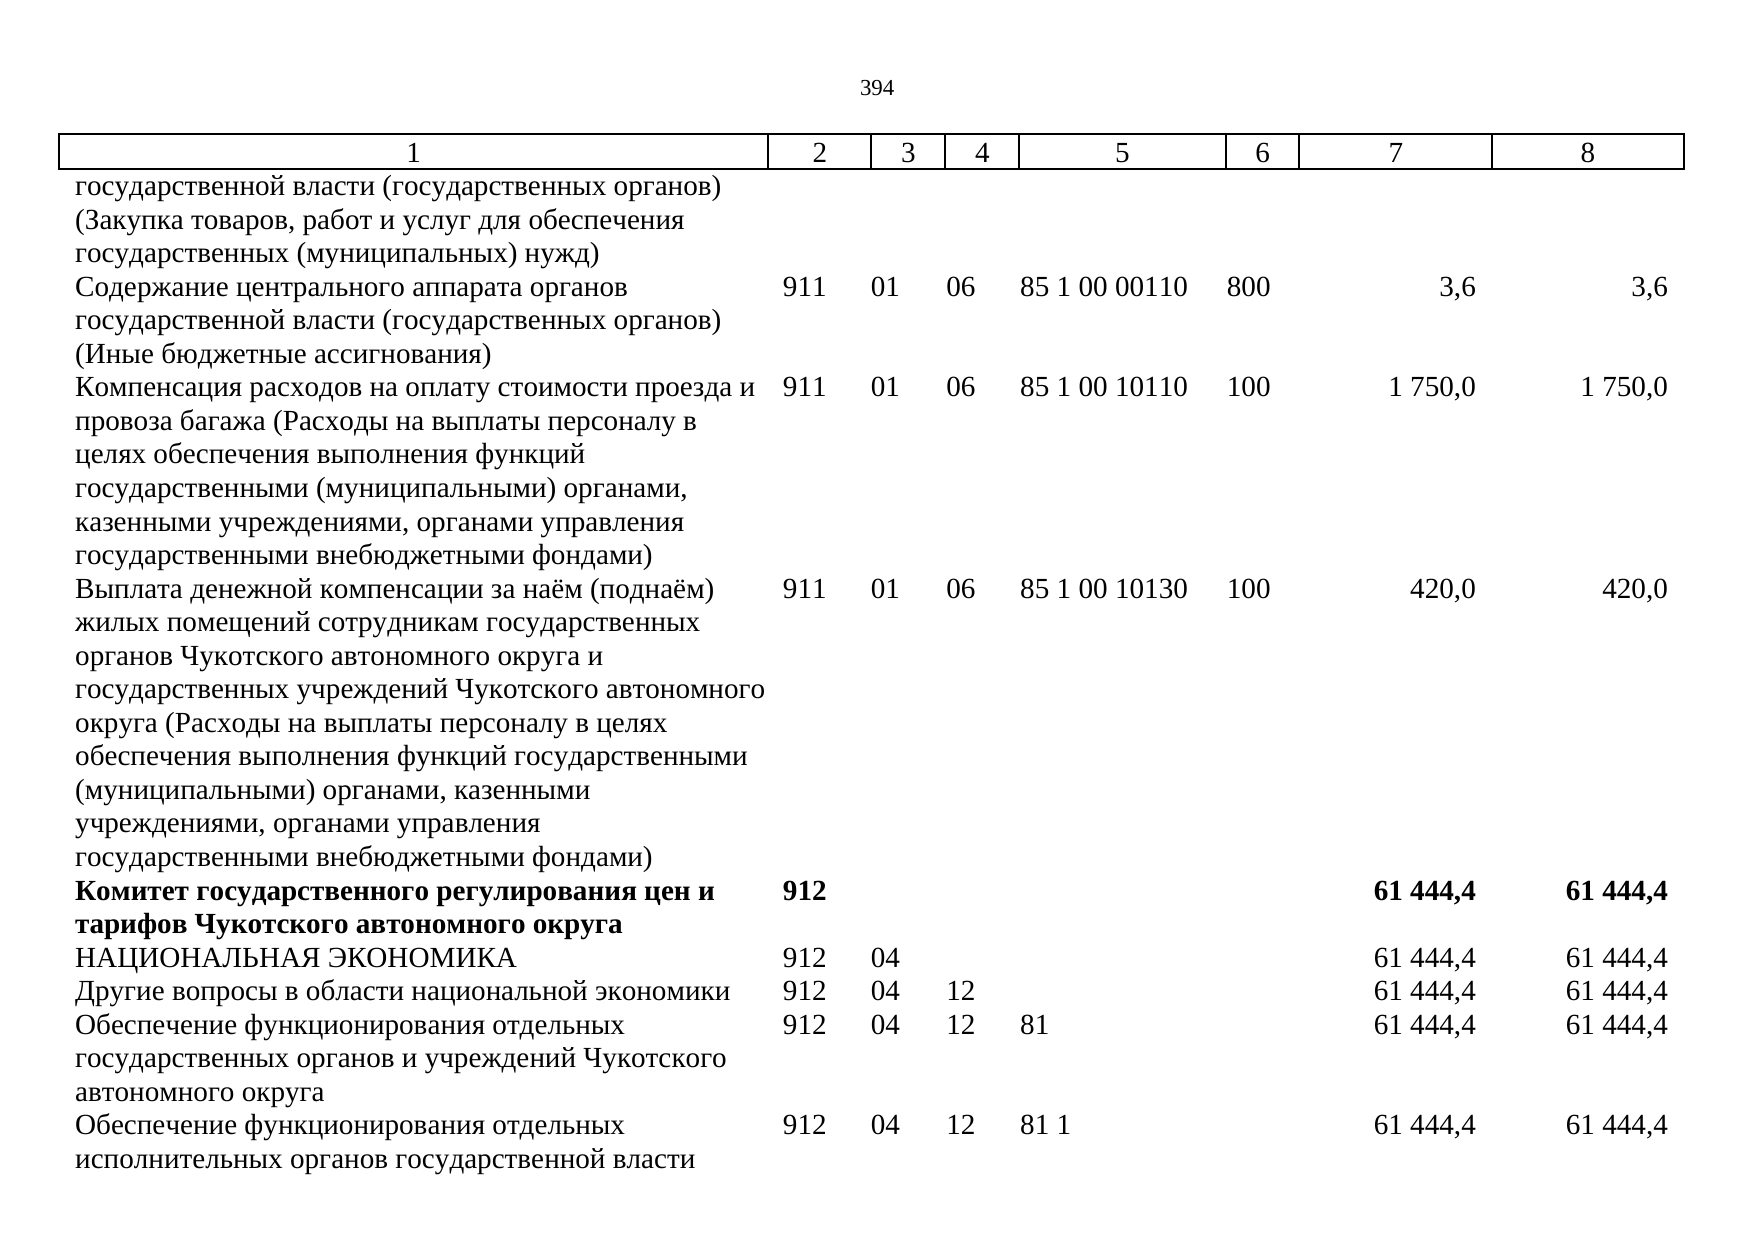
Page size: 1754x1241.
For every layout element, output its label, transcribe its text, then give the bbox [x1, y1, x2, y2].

table_header 5 [1020, 135, 1225, 168]
table_header 6 [1227, 135, 1298, 168]
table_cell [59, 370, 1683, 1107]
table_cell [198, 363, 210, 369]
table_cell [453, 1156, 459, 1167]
table_header 8 [1493, 135, 1683, 168]
table_header 7 [1300, 135, 1491, 168]
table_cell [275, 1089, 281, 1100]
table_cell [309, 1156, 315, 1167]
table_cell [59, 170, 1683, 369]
table_header 3 [872, 135, 944, 168]
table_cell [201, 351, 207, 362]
table_header 1 [60, 135, 767, 168]
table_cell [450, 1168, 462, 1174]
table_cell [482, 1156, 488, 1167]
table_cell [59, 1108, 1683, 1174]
table_header 2 [769, 135, 870, 168]
table_header 4 [946, 135, 1018, 168]
